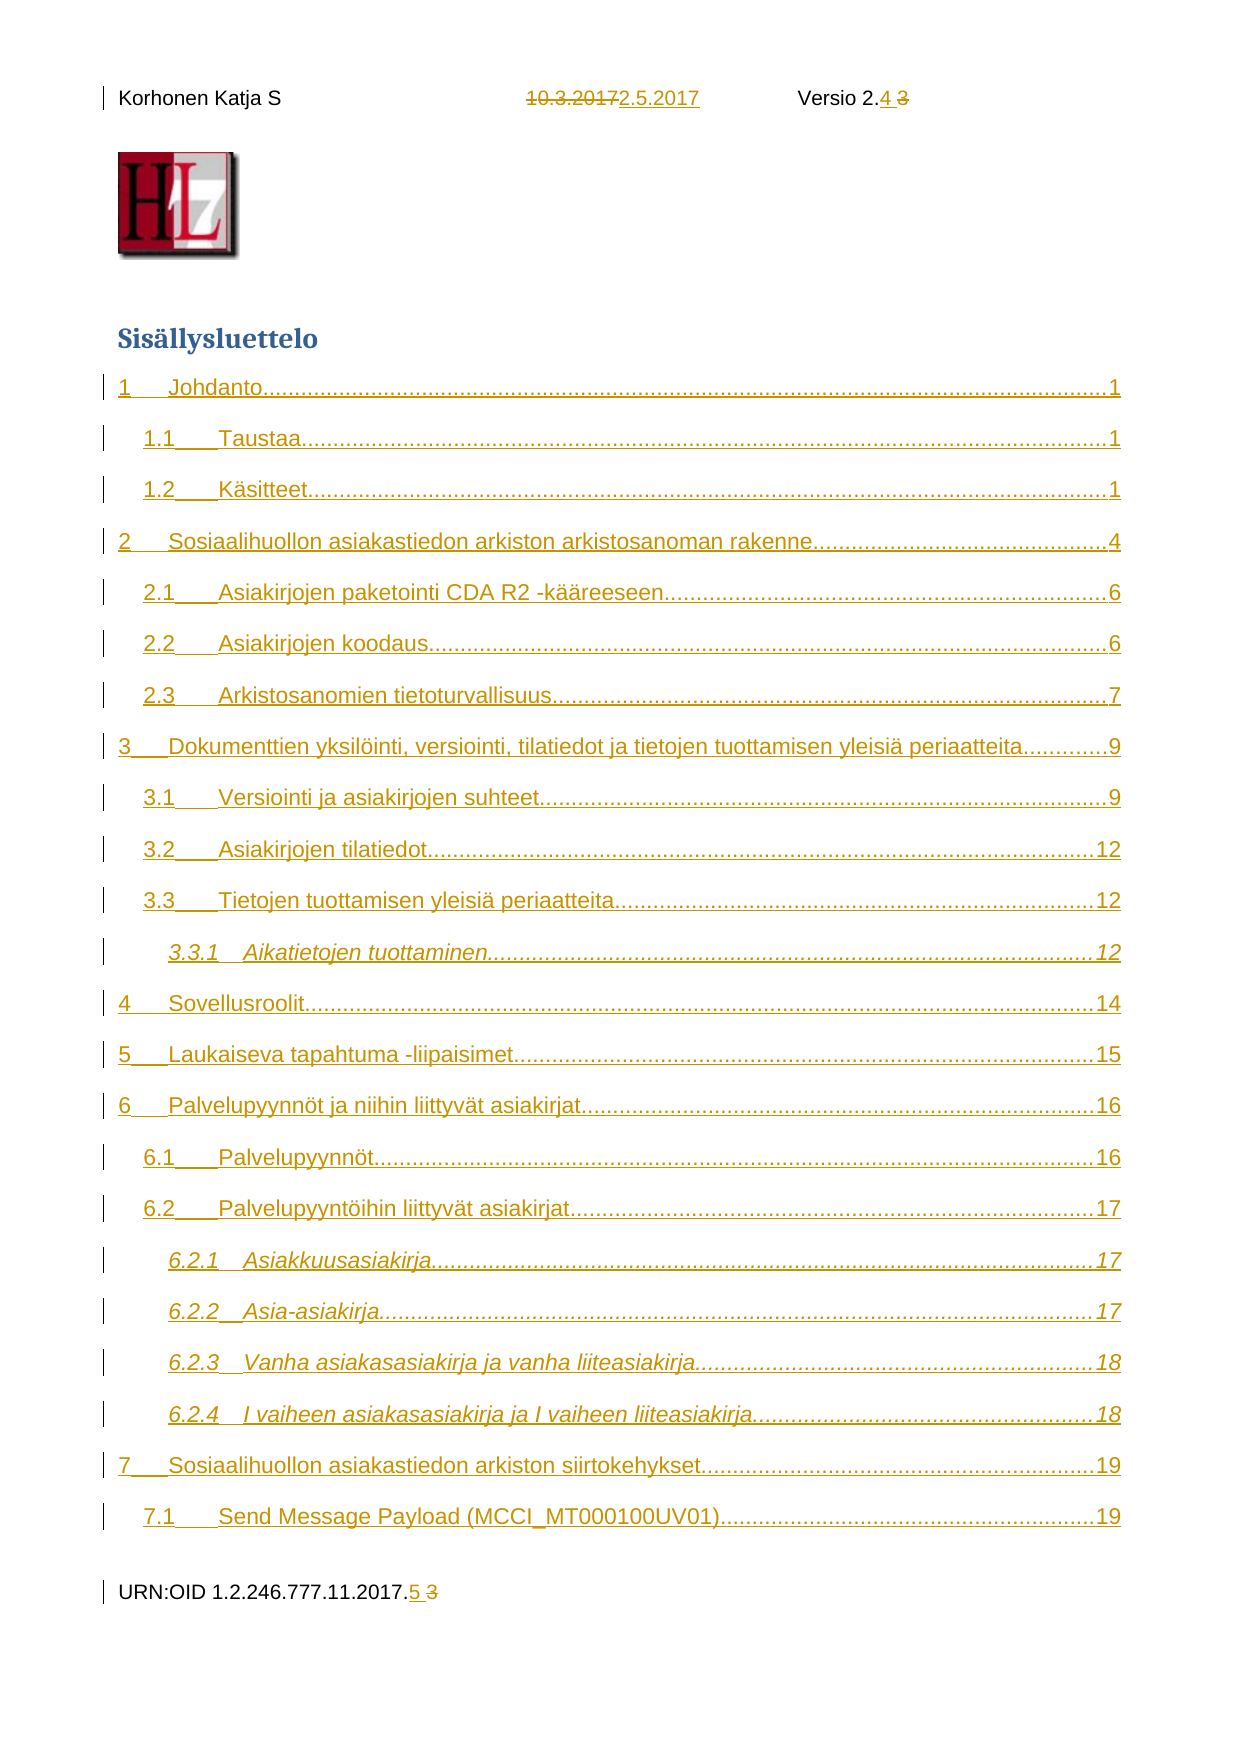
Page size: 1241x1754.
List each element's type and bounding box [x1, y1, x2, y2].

picture [118, 152, 241, 260]
